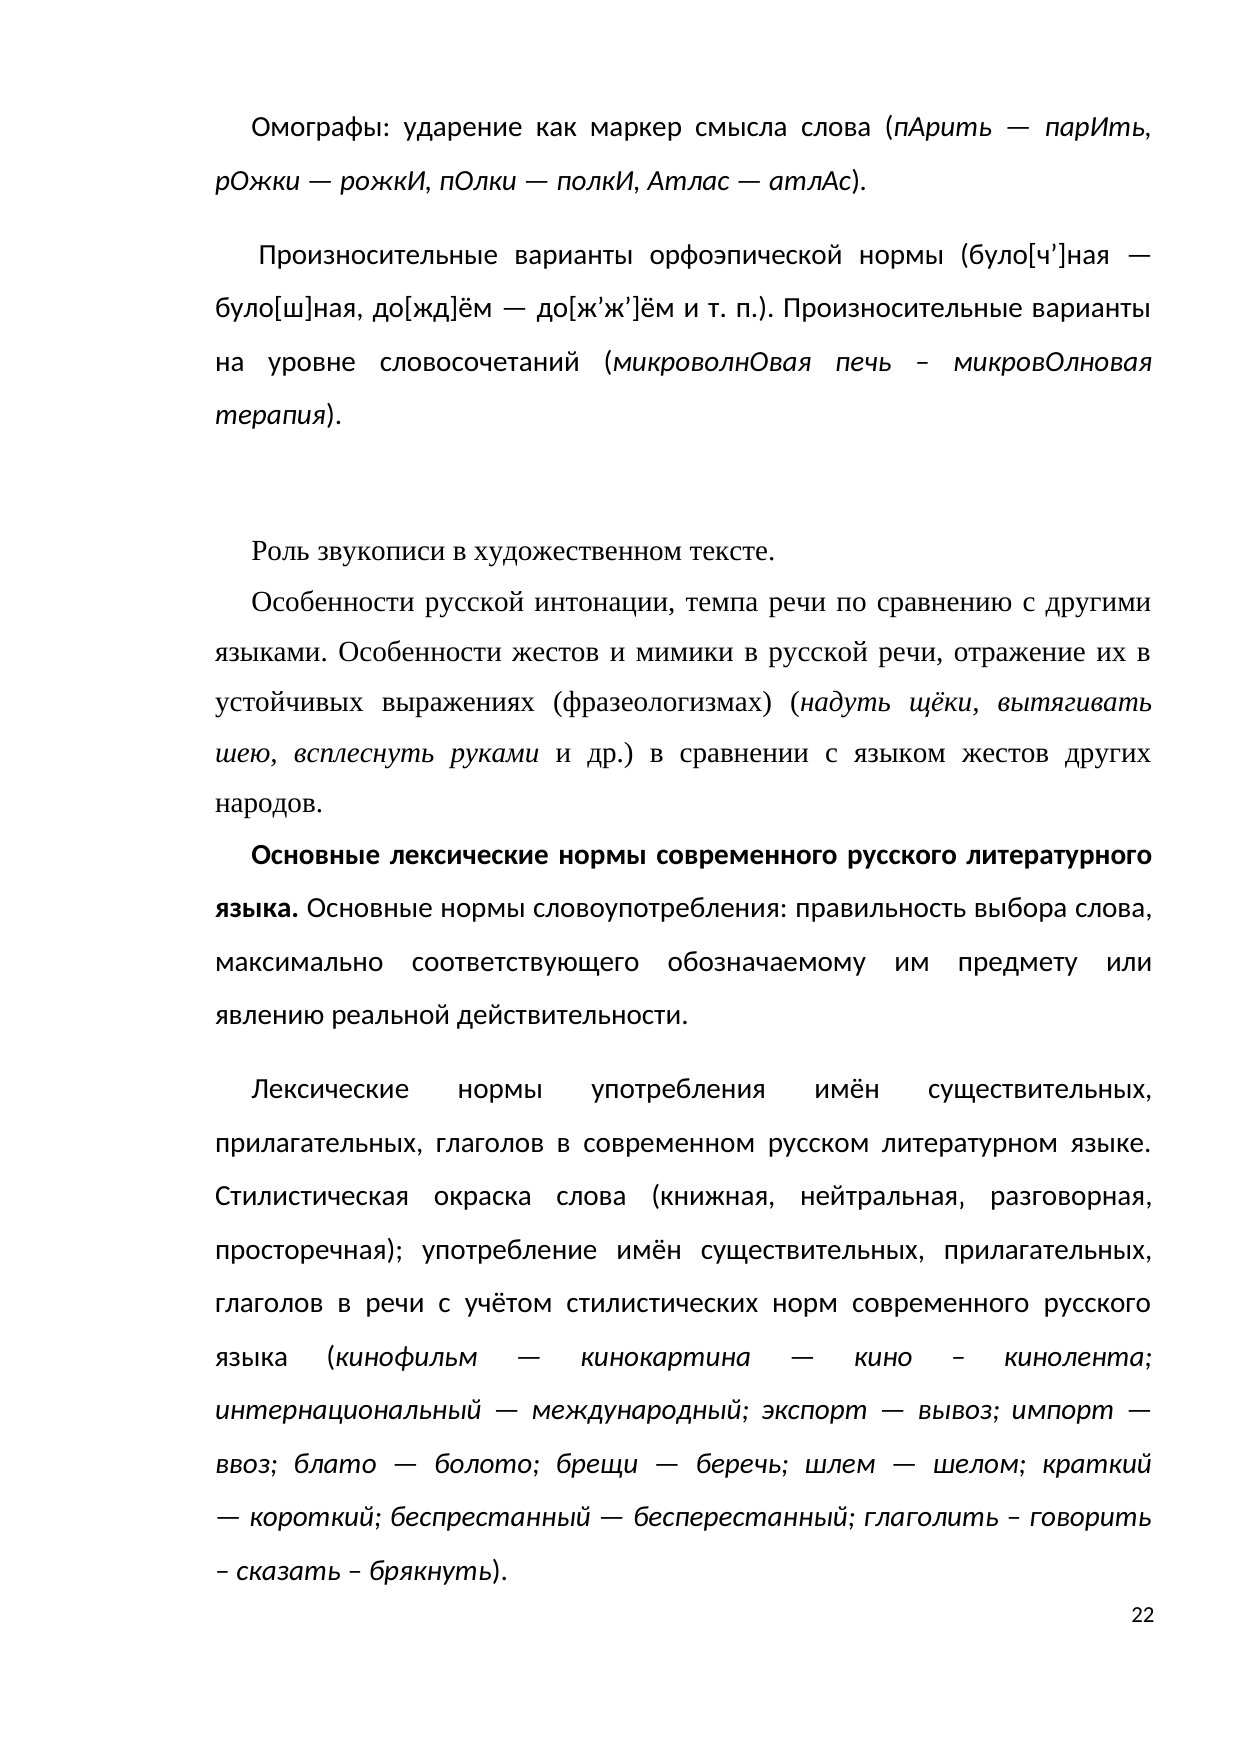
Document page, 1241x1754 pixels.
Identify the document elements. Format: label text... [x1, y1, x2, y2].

text Произносительные варианты орфоэпической нормы (було[ч’]ная — було[ш]ная, до[жд]ём — до[ж’ж’]ём и т. п.). Произносительные варианты на уровне словосочетаний (микроволнОвая печь – микровОлновая терапия). [215, 236, 1152, 432]
text Роль звукописи в художественном тексте. [251, 533, 1176, 567]
text Лексические нормы употребления имён существительных, прилагательных, глаголов в современном русском литературном языке. Стилистическая окраска слова (книжная, нейтральная‚ разговорная, просторечная); употребление имён существительных, прилагательных, глаголов в речи с учётом стилистических норм современного русского языка (кинофильм — кинокартина — кино – кинолента; интернациональный — международный; экспорт — вывоз; импорт — ввоз; блато — болото; брещи — беречь; шлем — шелом; краткий — короткий; беспрестанный — бесперестанный; глаголить – говорить – сказать – брякнуть). [215, 1071, 1152, 1587]
text Особенности русской интонации, темпа речи по сравнению с другими языками. Особенности жестов и мимики в русской речи, отражение их в устойчивых выражениях (фразеологизмах) (надуть щёки, вытягивать шею, всплеснуть руками и др.) в сравнении с языком жестов других народов. [215, 584, 1152, 819]
text Омографы: ударение как маркер смысла слова (пАрить — парИть, рОжки — рожкИ, пОлки — полкИ, Атлас — атлАс). [215, 108, 1152, 197]
text Основные лексические нормы современного русского литературного языка. Основные нормы словоупотребления: правильность выбора слова, максимально соответствующего обозначаемому им предмету или явлению реальной действительности. [215, 836, 1152, 1032]
